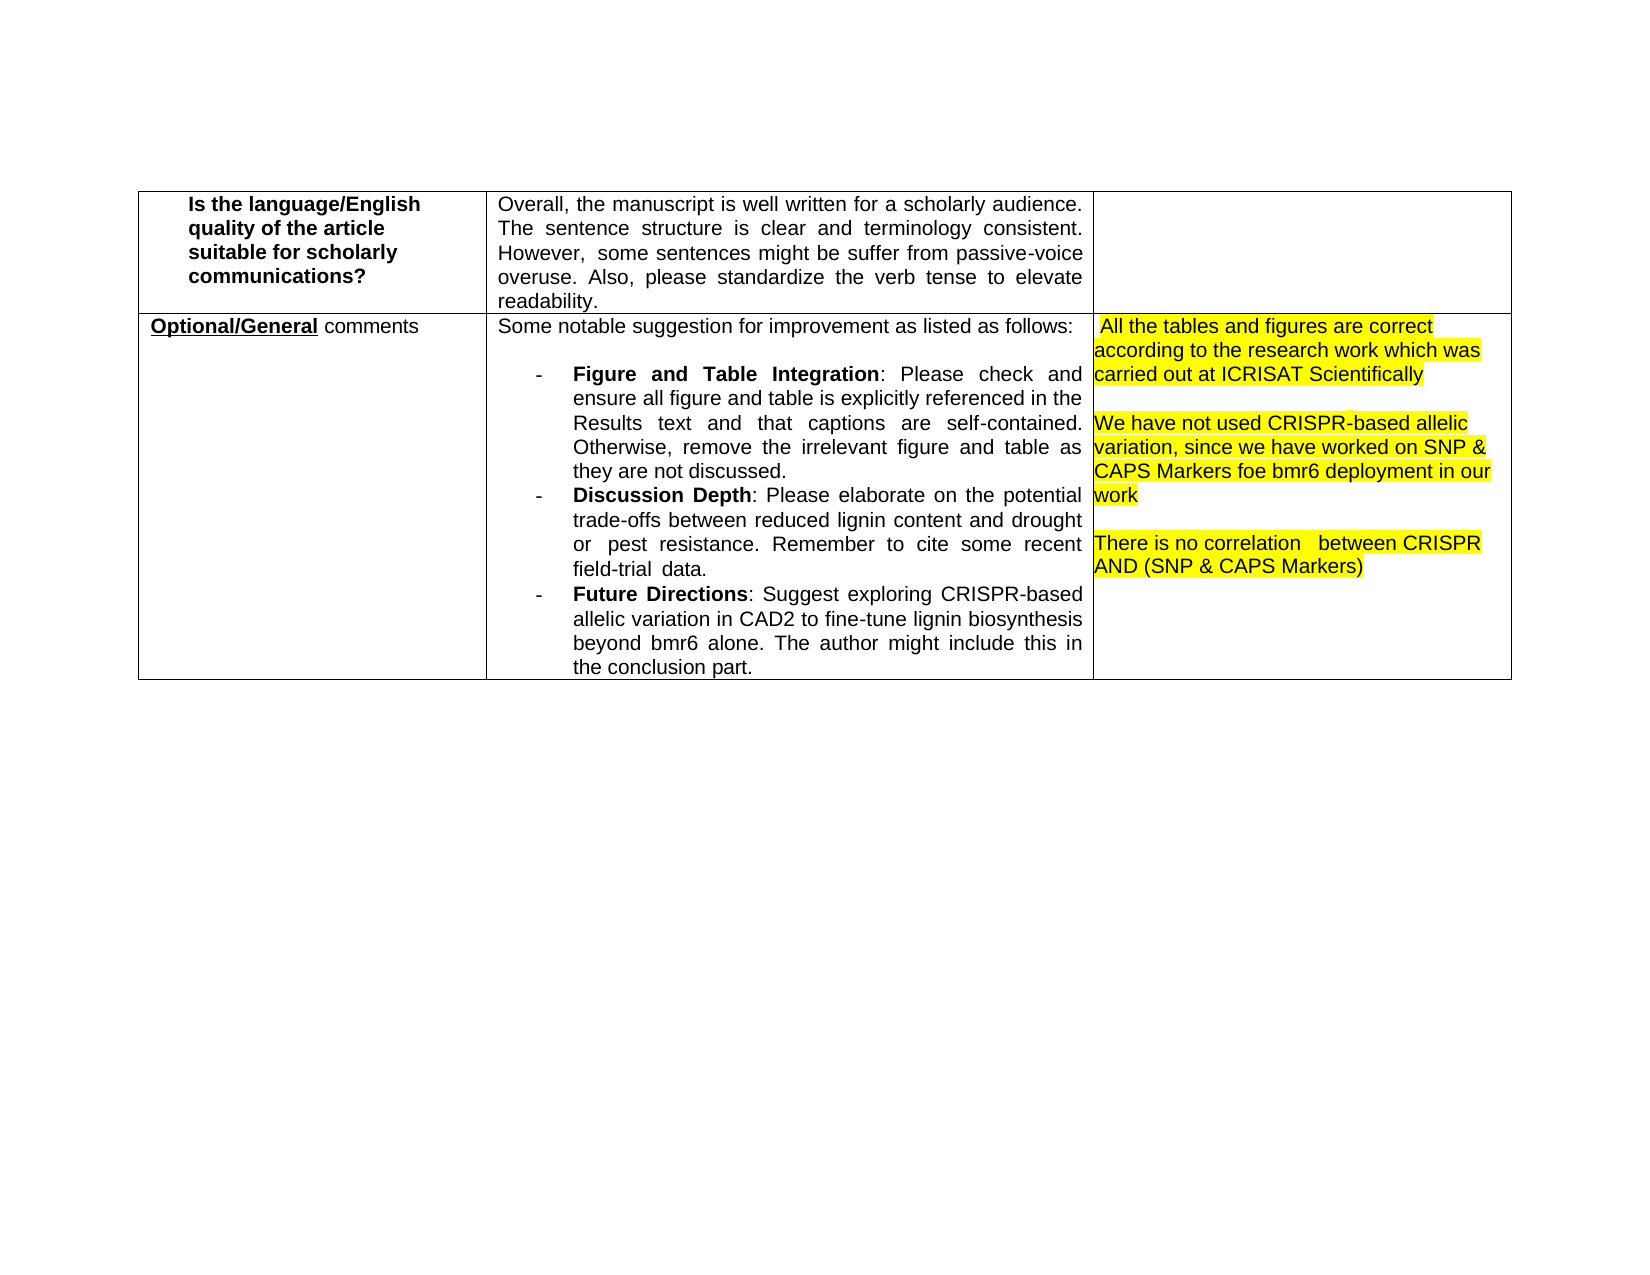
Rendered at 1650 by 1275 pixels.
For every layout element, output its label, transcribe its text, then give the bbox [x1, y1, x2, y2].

table_header Is the language/English quality of the article suitable for scholarly communications? [139, 192, 486, 313]
table_header Overall, the manuscript is well written for a scholarly audience. The sentence structure is clear and terminology consistent. However, some sentences might be suffer from passive‑voice overuse. Also, please standardize the verb tense to elevate readability. [487, 192, 1093, 313]
table_header [1094, 192, 1511, 313]
table_cell Optional/General comments [139, 314, 486, 679]
table_cell Some notable suggestion for improvement as listed as follows: Figure and Table Integration: Please check and ensure all figure and table is explicitly referenced in the Results text and that captions are self‑contained. Otherwise, remove the irrelevant figure and table as they are not discussed. Discussion Depth: Please elaborate on the potential trade‑offs between reduced lignin content and drought or pest resistance. Remember to cite some recent field‑trial data. Future Directions: Suggest exploring CRISPR‑based allelic variation in CAD2 to fine‑tune lignin biosynthesis beyond bmr6 alone. The author might include this in the conclusion part. [487, 314, 1093, 679]
table_cell All the tables and figures are correct according to the research work which was carried out at ICRISAT Scientifically We have not used CRISPR‑based allelic variation, since we have worked on SNP & CAPS Markers foe bmr6 deployment in our work There is no correlation between CRISPR AND (SNP & CAPS Markers) [1094, 314, 1511, 679]
